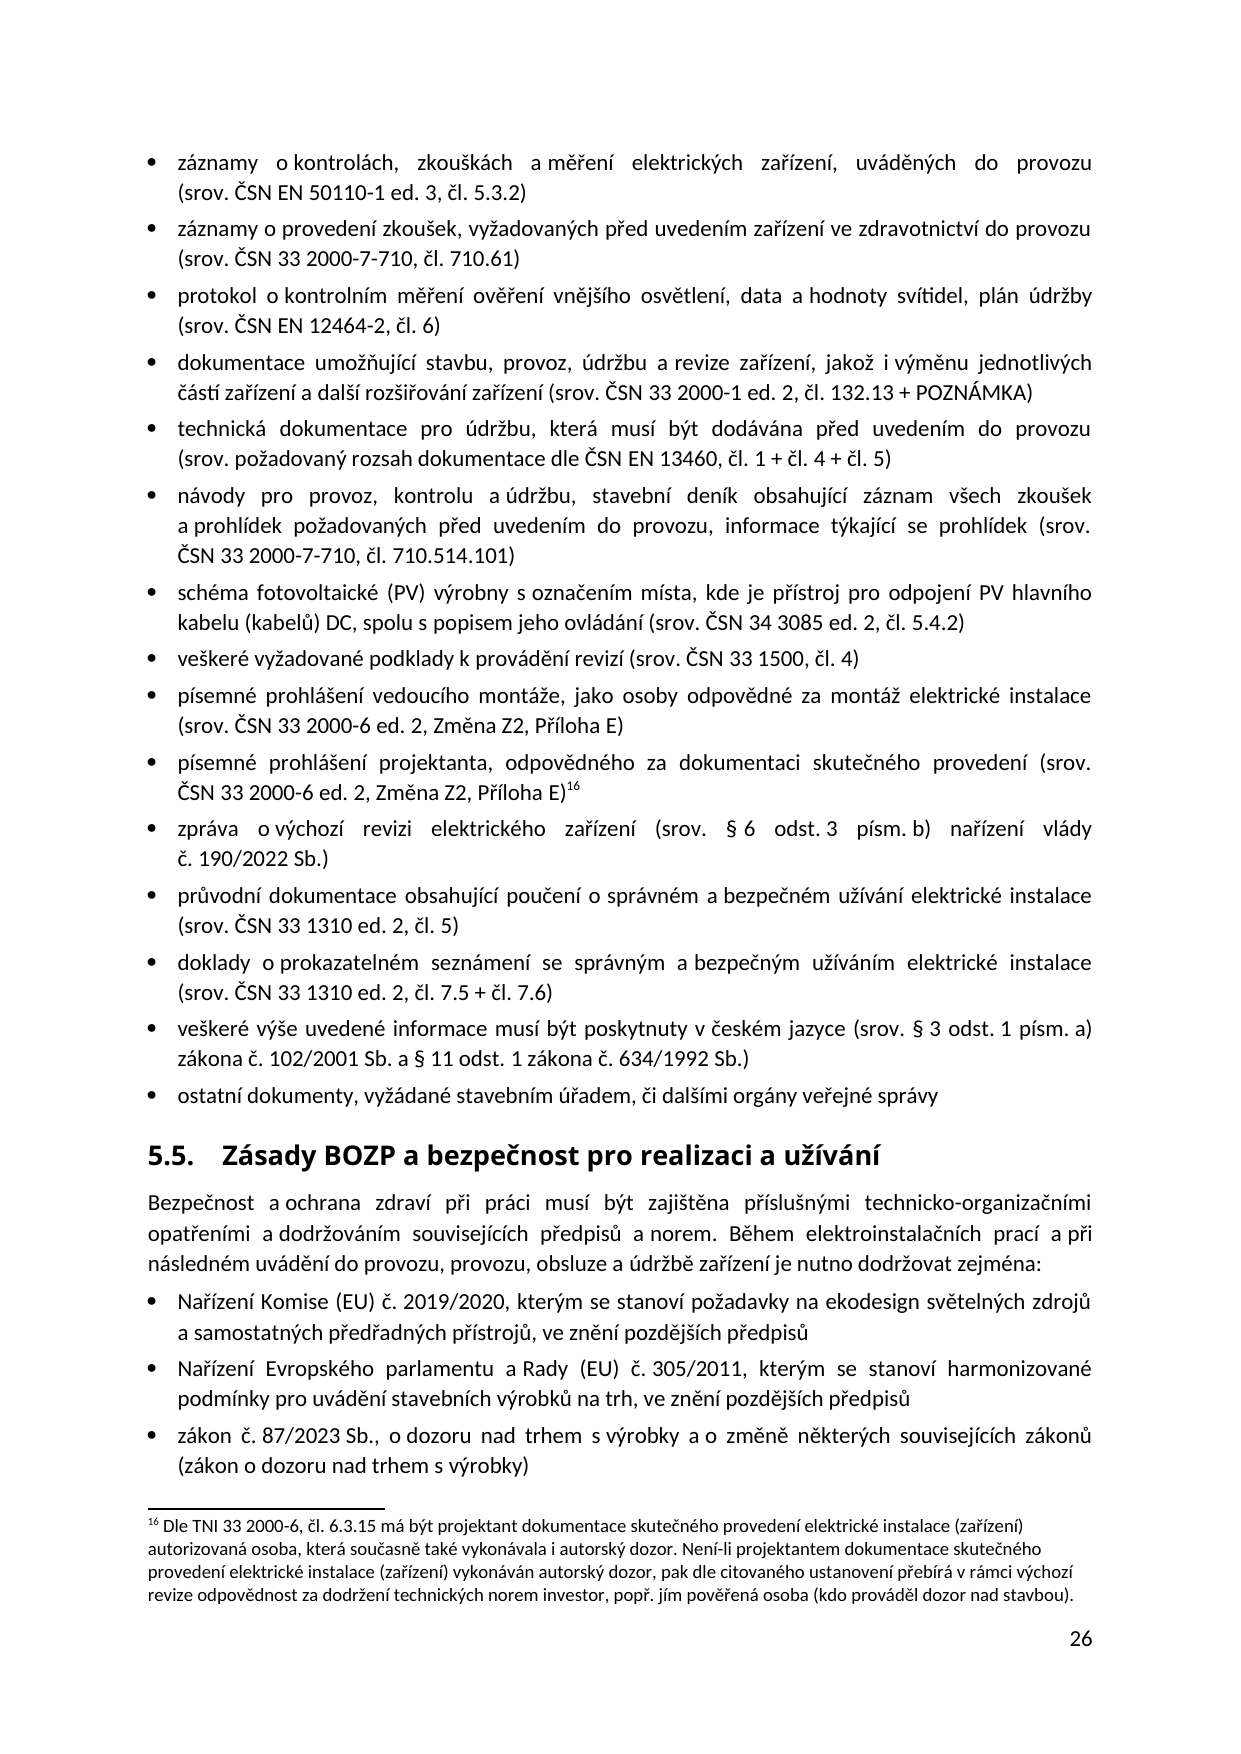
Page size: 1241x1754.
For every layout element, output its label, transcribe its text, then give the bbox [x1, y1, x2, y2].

subtitle Zásady BOZP a bezpečnost pro realizaci a užívání [148, 1136, 1092, 1173]
text návody pro provoz, kontrolu a údržbu, stavební deník obsahující záznam všech zkoušek a prohlídek požadovaných před uvedením do provozu, informace týkající se prohlídek (srov. ČSN 33 2000-7-710, čl. 710.514.101) [148, 481, 1092, 569]
text záznamy o kontrolách, zkouškách a měření elektrických zařízení, uváděných do provozu (srov. ČSN EN 50110-1 ed. 3, čl. 5.3.2) [148, 148, 1092, 206]
text zákon č. 87/2023 Sb., o dozoru nad trhem s výrobky a o změně některých souvisejících zákonů (zákon o dozoru nad trhem s výrobky) [148, 1421, 1092, 1479]
text ostatní dokumenty, vyžádané stavebním úřadem, či dalšími orgány veřejné správy [148, 1081, 1092, 1109]
text protokol o kontrolním měření ověření vnějšího osvětlení, data a hodnoty svítidel, plán údržby (srov. ČSN EN 12464-2, čl. 6) [148, 281, 1092, 339]
text písemné prohlášení projektanta, odpovědného za dokumentaci skutečného provedení (srov. ČSN 33 2000-6 ed. 2, Změna Z2, Příloha E) [148, 748, 1092, 806]
text Nařízení Evropského parlamentu a Rady (EU) č. 305/2011, kterým se stanoví harmonizované podmínky pro uvádění stavebních výrobků na trh, ve znění pozdějších předpisů [148, 1354, 1092, 1412]
text veškeré výše uvedené informace musí být poskytnuty v českém jazyce (srov. § 3 odst. 1 písm. a) zákona č. 102/2001 Sb. a § 11 odst. 1 zákona č. 634/1992 Sb.) [148, 1014, 1092, 1073]
text veškeré vyžadované podklady k provádění revizí (srov. ČSN 33 1500, čl. 4) [148, 644, 1092, 673]
text písemné prohlášení vedoucího montáže, jako osoby odpovědné za montáž elektrické instalace (srov. ČSN 33 2000-6 ed. 2, Změna Z2, Příloha E) [148, 681, 1092, 739]
text doklady o prokazatelném seznámení se správným a bezpečným užíváním elektrické instalace (srov. ČSN 33 1310 ed. 2, čl. 7.5 + čl. 7.6) [148, 948, 1092, 1006]
text zpráva o výchozí revizi elektrického zařízení (srov. § 6 odst. 3 písm. b) nařízení vlády č. 190/2022 Sb.) [148, 814, 1092, 873]
text Nařízení Komise (EU) č. 2019/2020, kterým se stanoví požadavky na ekodesign světelných zdrojů a samostatných předřadných přístrojů, ve znění pozdějších předpisů [148, 1287, 1092, 1346]
text Bezpečnost a ochrana zdraví při práci musí být zajištěna příslušnými technicko-organizačními opatřeními a dodržováním souvisejících předpisů a norem. Během elektroinstalačních prací a při následném uvádění do provozu, provozu, obsluze a údržbě zařízení je nutno dodržovat zejména: [148, 1188, 1092, 1277]
text záznamy o provedení zkoušek, vyžadovaných před uvedením zařízení ve zdravotnictví do provozu (srov. ČSN 33 2000-7-710, čl. 710.61) [148, 214, 1092, 273]
text technická dokumentace pro údržbu, která musí být dodávána před uvedením do provozu (srov. požadovaný rozsah dokumentace dle ČSN EN 13460, čl. 1 + čl. 4 + čl. 5) [148, 414, 1092, 473]
text dokumentace umožňující stavbu, provoz, údržbu a revize zařízení, jakož i výměnu jednotlivých částí zařízení a další rozšiřování zařízení (srov. ČSN 33 2000-1 ed. 2, čl. 132.13 + POZNÁMKA) [148, 348, 1092, 406]
text průvodní dokumentace obsahující poučení o správném a bezpečném užívání elektrické instalace (srov. ČSN 33 1310 ed. 2, čl. 5) [148, 881, 1092, 939]
text schéma fotovoltaické (PV) výrobny s označením místa, kde je přístroj pro odpojení PV hlavního kabelu (kabelů) DC, spolu s popisem jeho ovládání (srov. ČSN 34 3085 ed. 2, čl. 5.4.2) [148, 578, 1092, 636]
